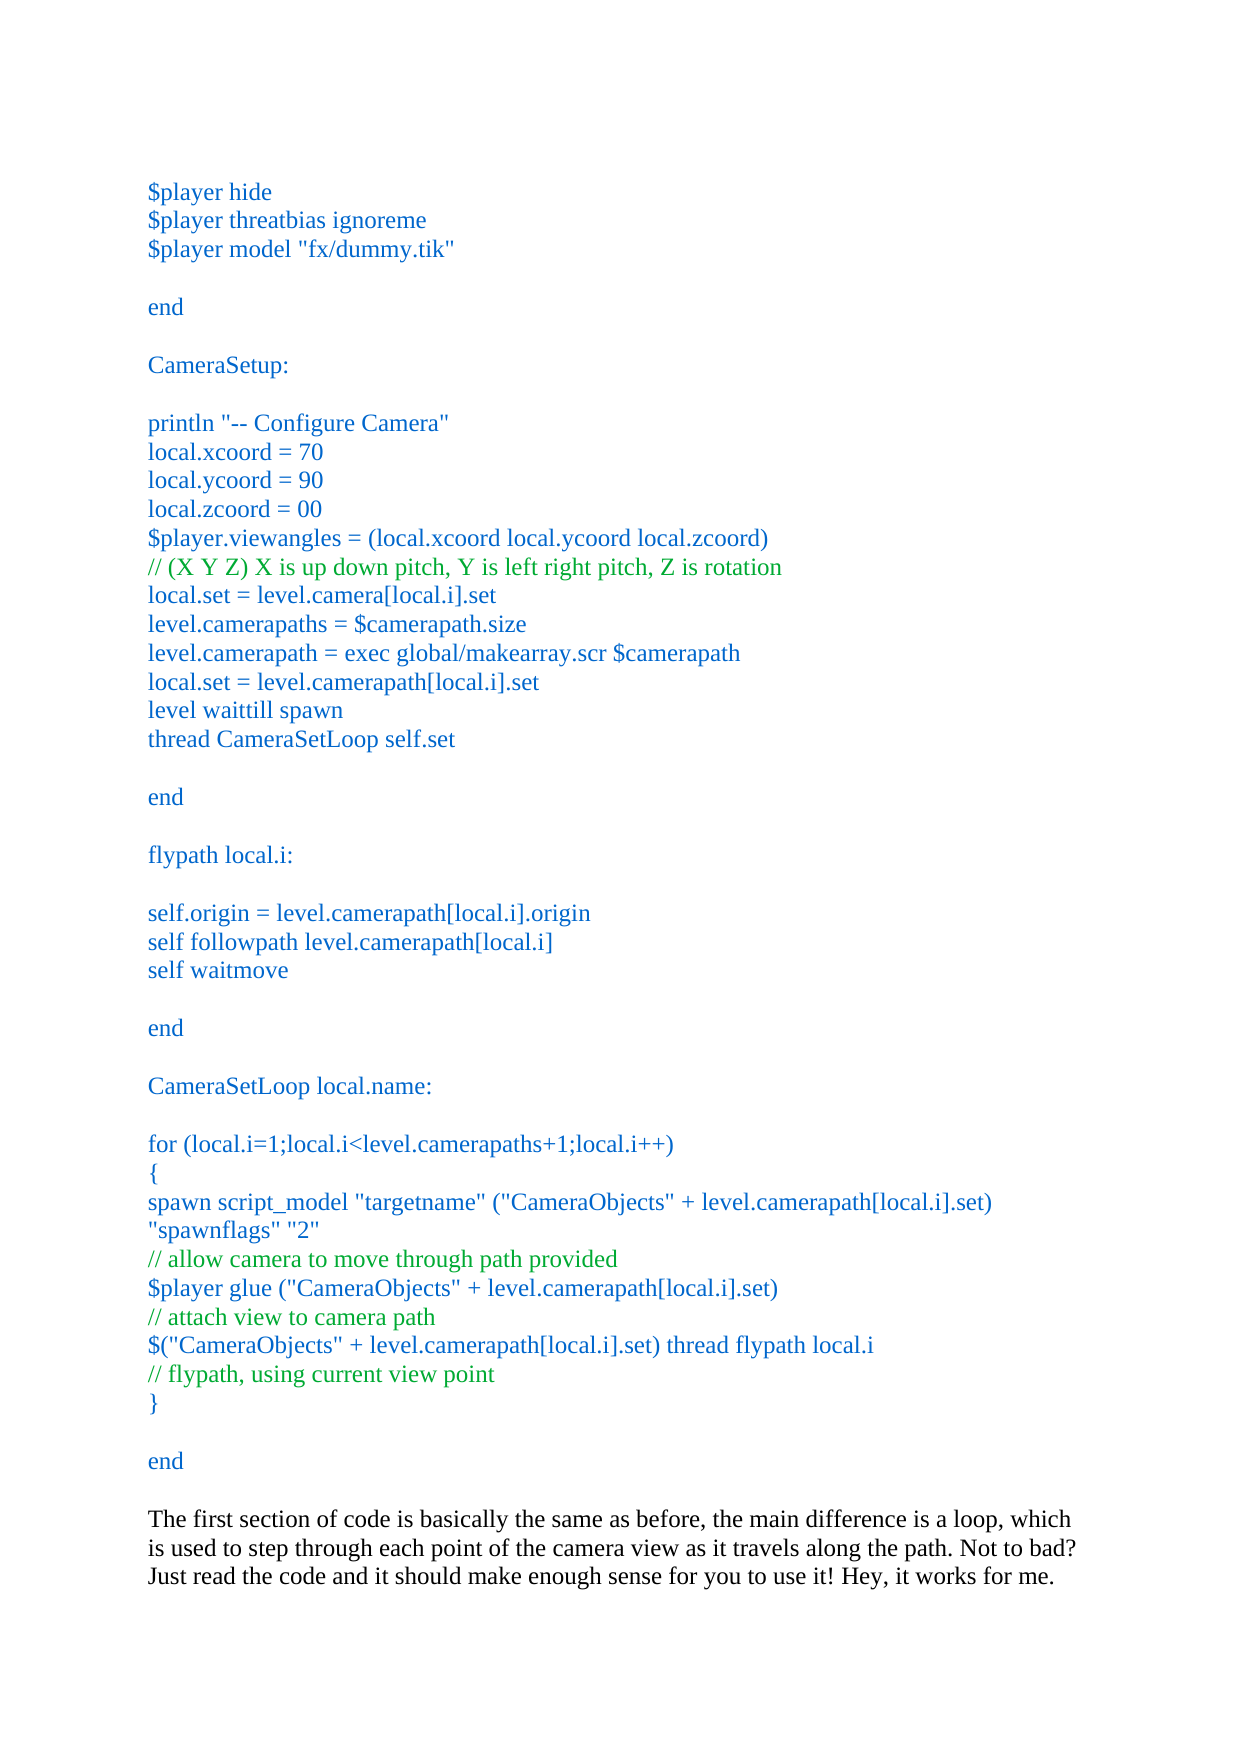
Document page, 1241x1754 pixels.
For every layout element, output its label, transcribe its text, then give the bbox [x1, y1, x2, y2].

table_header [148, 148, 1093, 1475]
text The first section of code is basically the same as before, the main difference is a loop, which is used to step through each point of the camera view as it travels along the path. Not to bad? Just read the code and it should make enough sense for you to use it! Hey, it works for me. [148, 1504, 1093, 1590]
